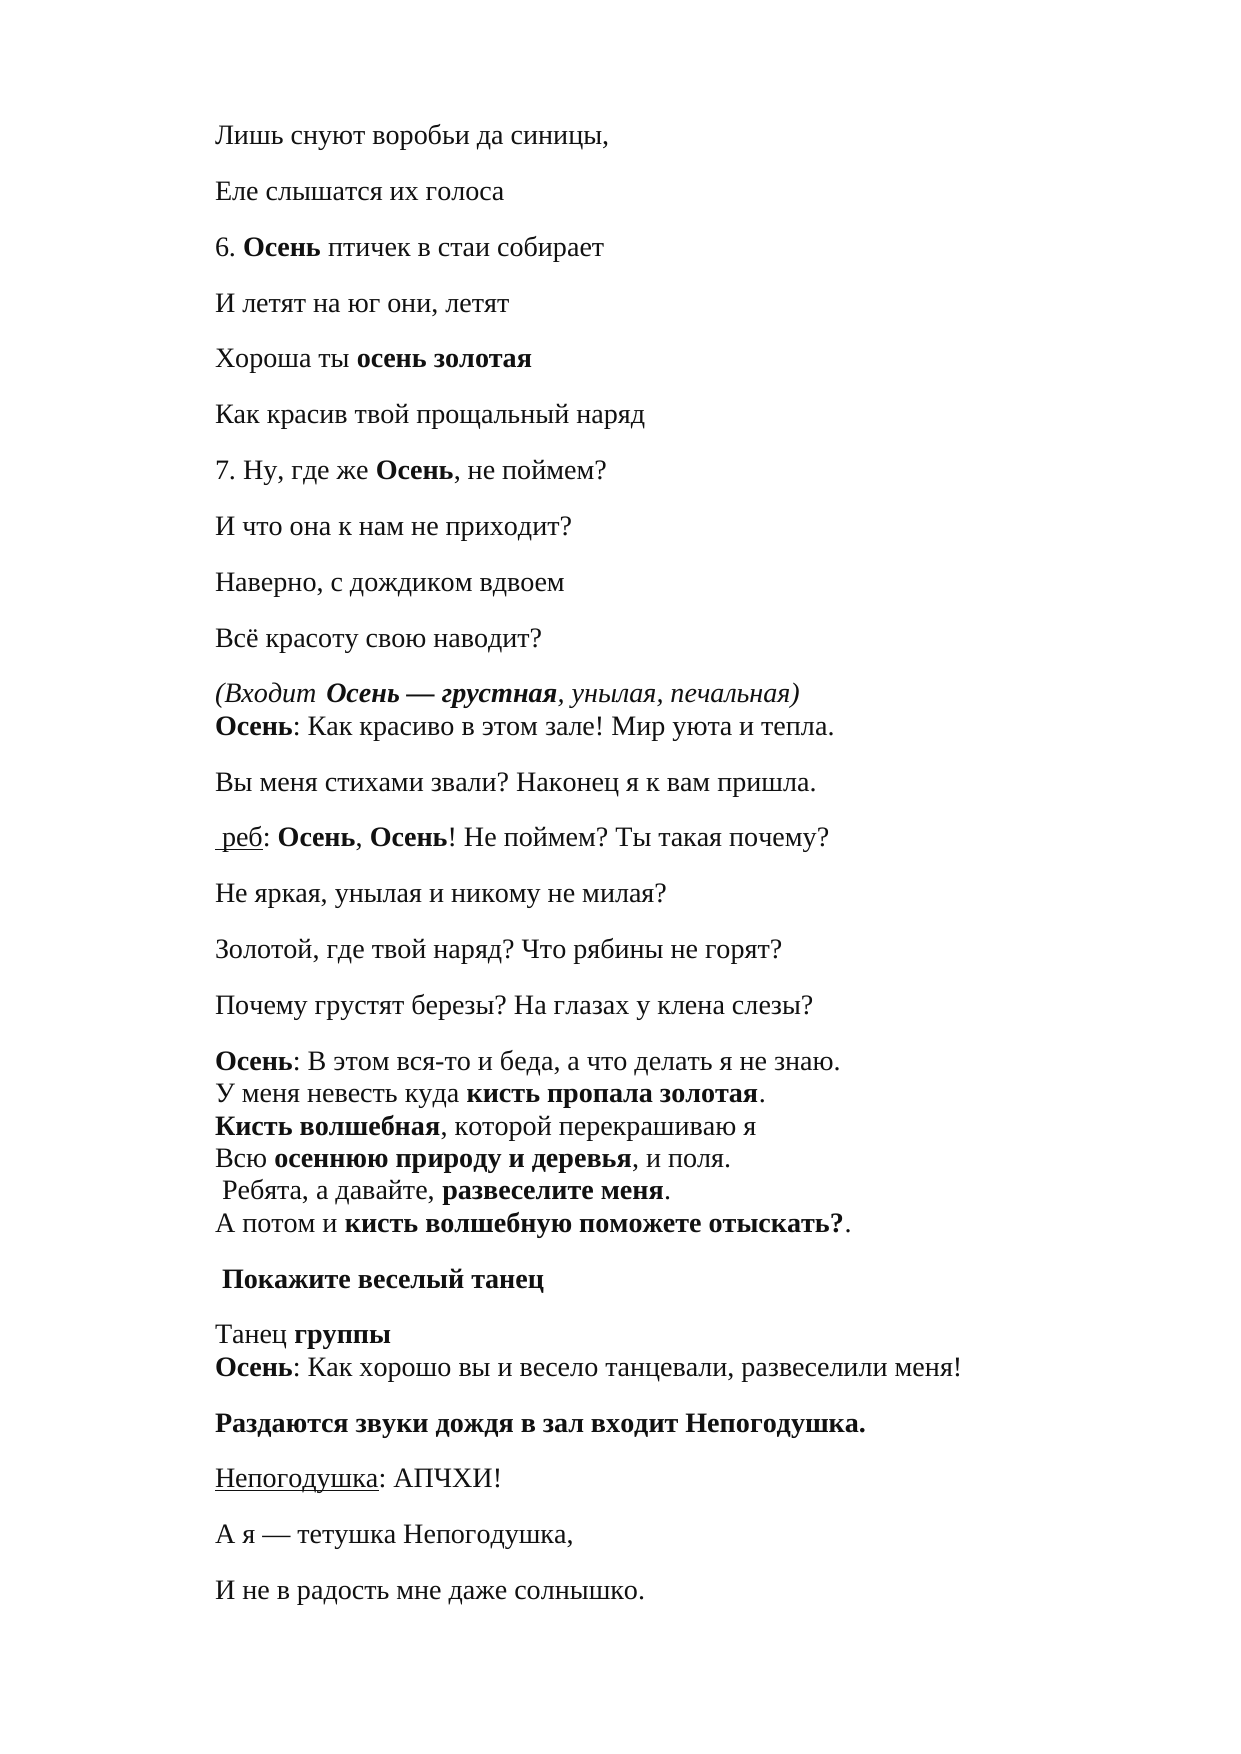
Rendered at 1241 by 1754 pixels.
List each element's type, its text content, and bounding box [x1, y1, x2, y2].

text Осень: Как красиво в этом зале! Мир уюта и тепла. [177, 709, 1152, 741]
text Раздаются звуки дождя в зал входит Непогодушка. [177, 1406, 1152, 1438]
text Лишь снуют воробьи да синицы, [177, 118, 1152, 151]
text И летят на юг они, летят [177, 286, 1152, 318]
text Непогодушка: АПЧХИ! [177, 1462, 1152, 1494]
text Ребята, а давайте, развеселите меня. [177, 1173, 1152, 1206]
text И что она к нам не приходит? [177, 509, 1152, 541]
text Золотой, где твой наряд? Что рябины не горят? [177, 932, 1152, 964]
text 7. Ну, где же Осень, не поймем? [177, 453, 1152, 486]
text А я — тетушка Непогодушка, [177, 1517, 1152, 1550]
text Еле слышатся их голоса [177, 174, 1152, 206]
text Всё красоту свою наводит? [177, 621, 1152, 653]
text А потом и кисть волшебную поможете отыскать?. [177, 1206, 1152, 1238]
text У меня невесть куда кисть пропала золотая. [177, 1076, 1152, 1109]
text Осень: Как хорошо вы и весело танцевали, развеселили меня! [177, 1350, 1152, 1382]
text Не яркая, унылая и никому не милая? [177, 876, 1152, 909]
text Осень: В этом вся-то и беда, а что делать я не знаю. [177, 1044, 1152, 1076]
text Всю осеннюю природу и деревья, и поля. [177, 1141, 1152, 1173]
text И не в радость мне даже солнышко. [177, 1573, 1152, 1606]
text Почему грустят березы? На глазах у клена слезы? [177, 988, 1152, 1020]
text 6. Осень птичек в стаи собирает [177, 230, 1152, 262]
text (Входит Осень — грустная, унылая, печальная) [177, 676, 1152, 709]
text Как красив твой прощальный наряд [177, 397, 1152, 430]
text Покажите веселый танец [177, 1262, 1152, 1294]
text Танец группы [177, 1317, 1152, 1350]
text Вы меня стихами звали? Наконец я к вам пришла. [177, 765, 1152, 797]
text Наверно, с дождиком вдвоем [177, 565, 1152, 597]
text реб: Осень, Осень! Не поймем? Ты такая почему? [177, 821, 1152, 853]
text Хороша ты осень золотая [177, 341, 1152, 374]
text Кисть волшебная, которой перекрашиваю я [177, 1109, 1152, 1141]
